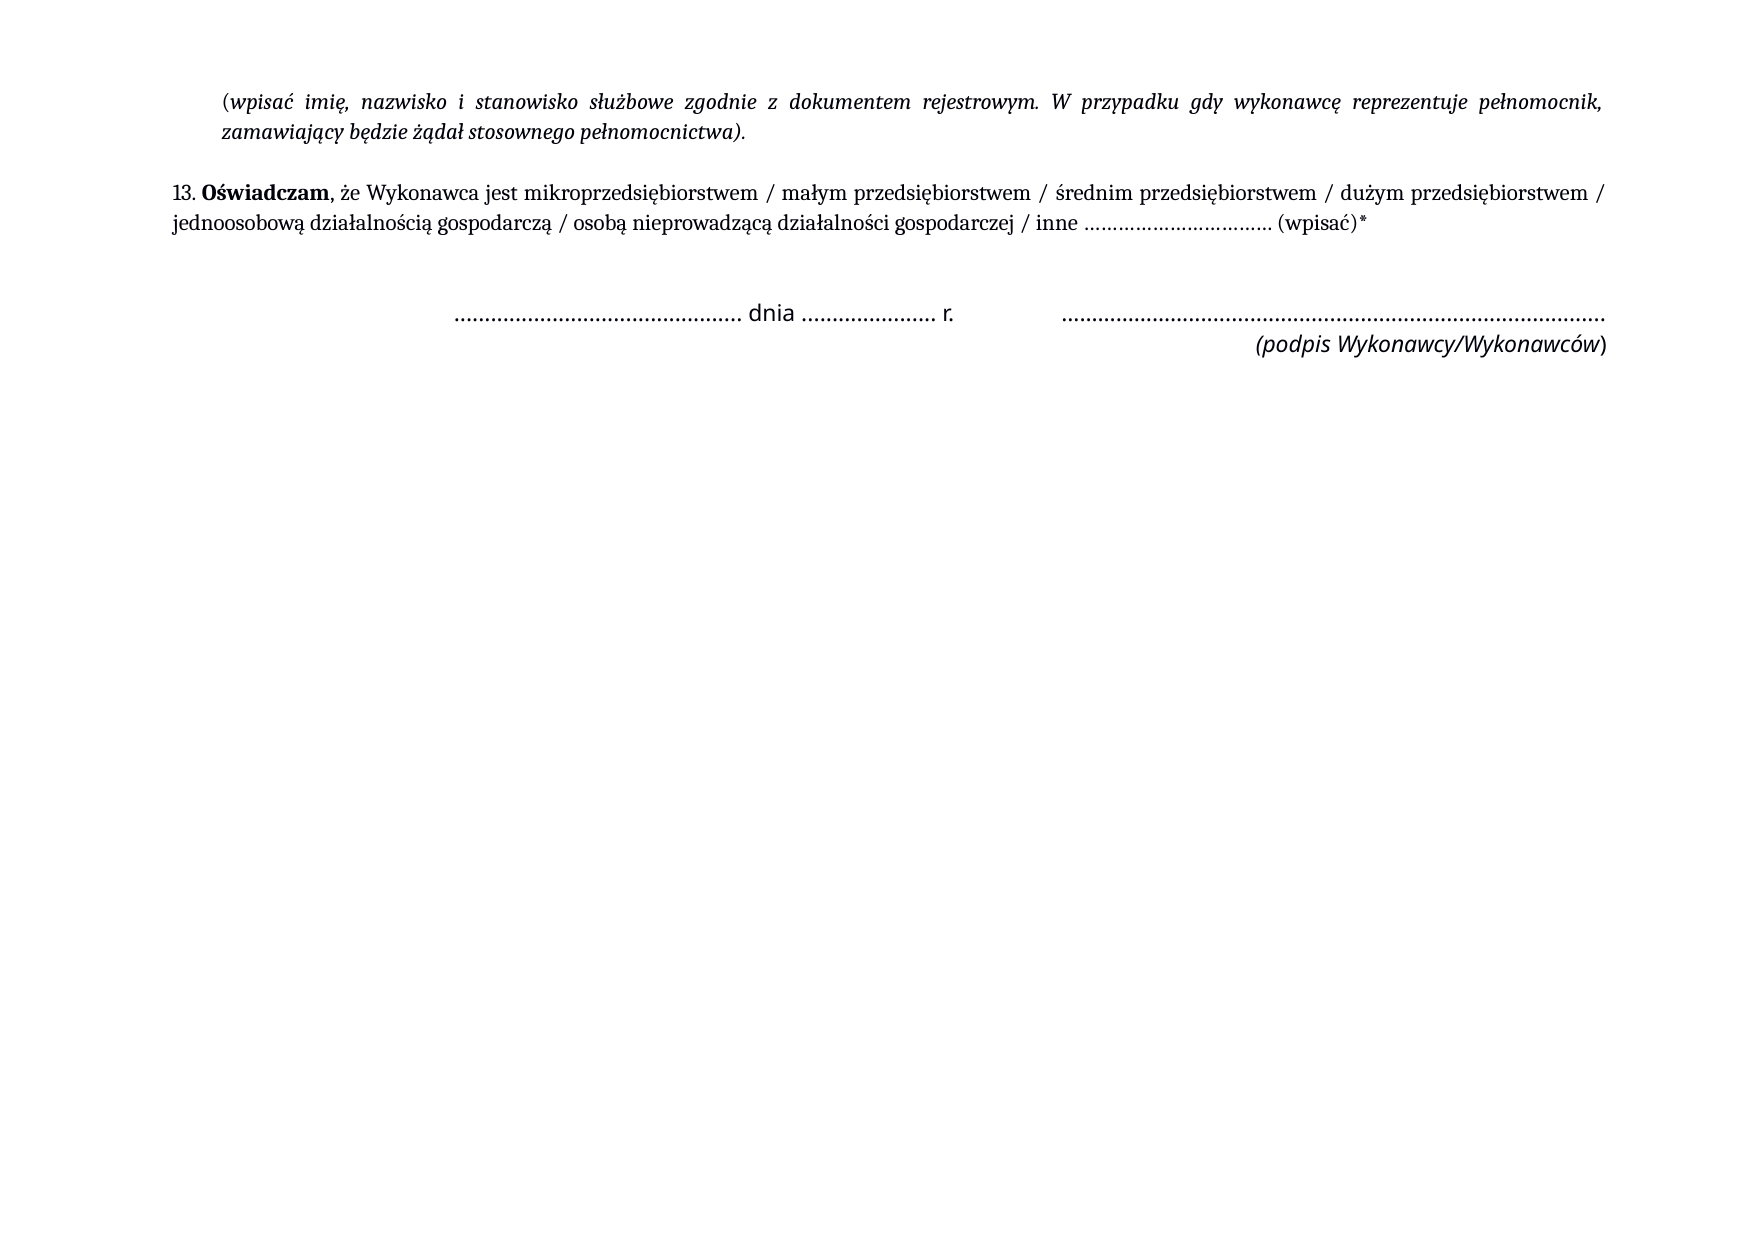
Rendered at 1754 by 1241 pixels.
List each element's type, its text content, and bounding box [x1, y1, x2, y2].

text (podpis Wykonawcy/Wykonawców) [155, 328, 1606, 359]
text 13. Oświadczam, że Wykonawca jest mikroprzedsiębiorstwem / małym przedsiębiorstwem / średnim przedsiębiorstwem / dużym przedsiębiorstwem / jednoosobową działalnością gospodarczą / osobą nieprowadzącą działalności gospodarczej / inne …………………………… (wpisać)* [168, 179, 1606, 236]
text (wpisać imię, nazwisko i stanowisko służbowe zgodnie z dokumentem rejestrowym. W przypadku gdy wykonawcę reprezentuje pełnomocnik, zamawiający będzie żądał stosownego pełnomocnictwa). [221, 89, 1606, 145]
text ............................................... dnia ...................... r. ………………….................................................................... [148, 296, 1606, 328]
